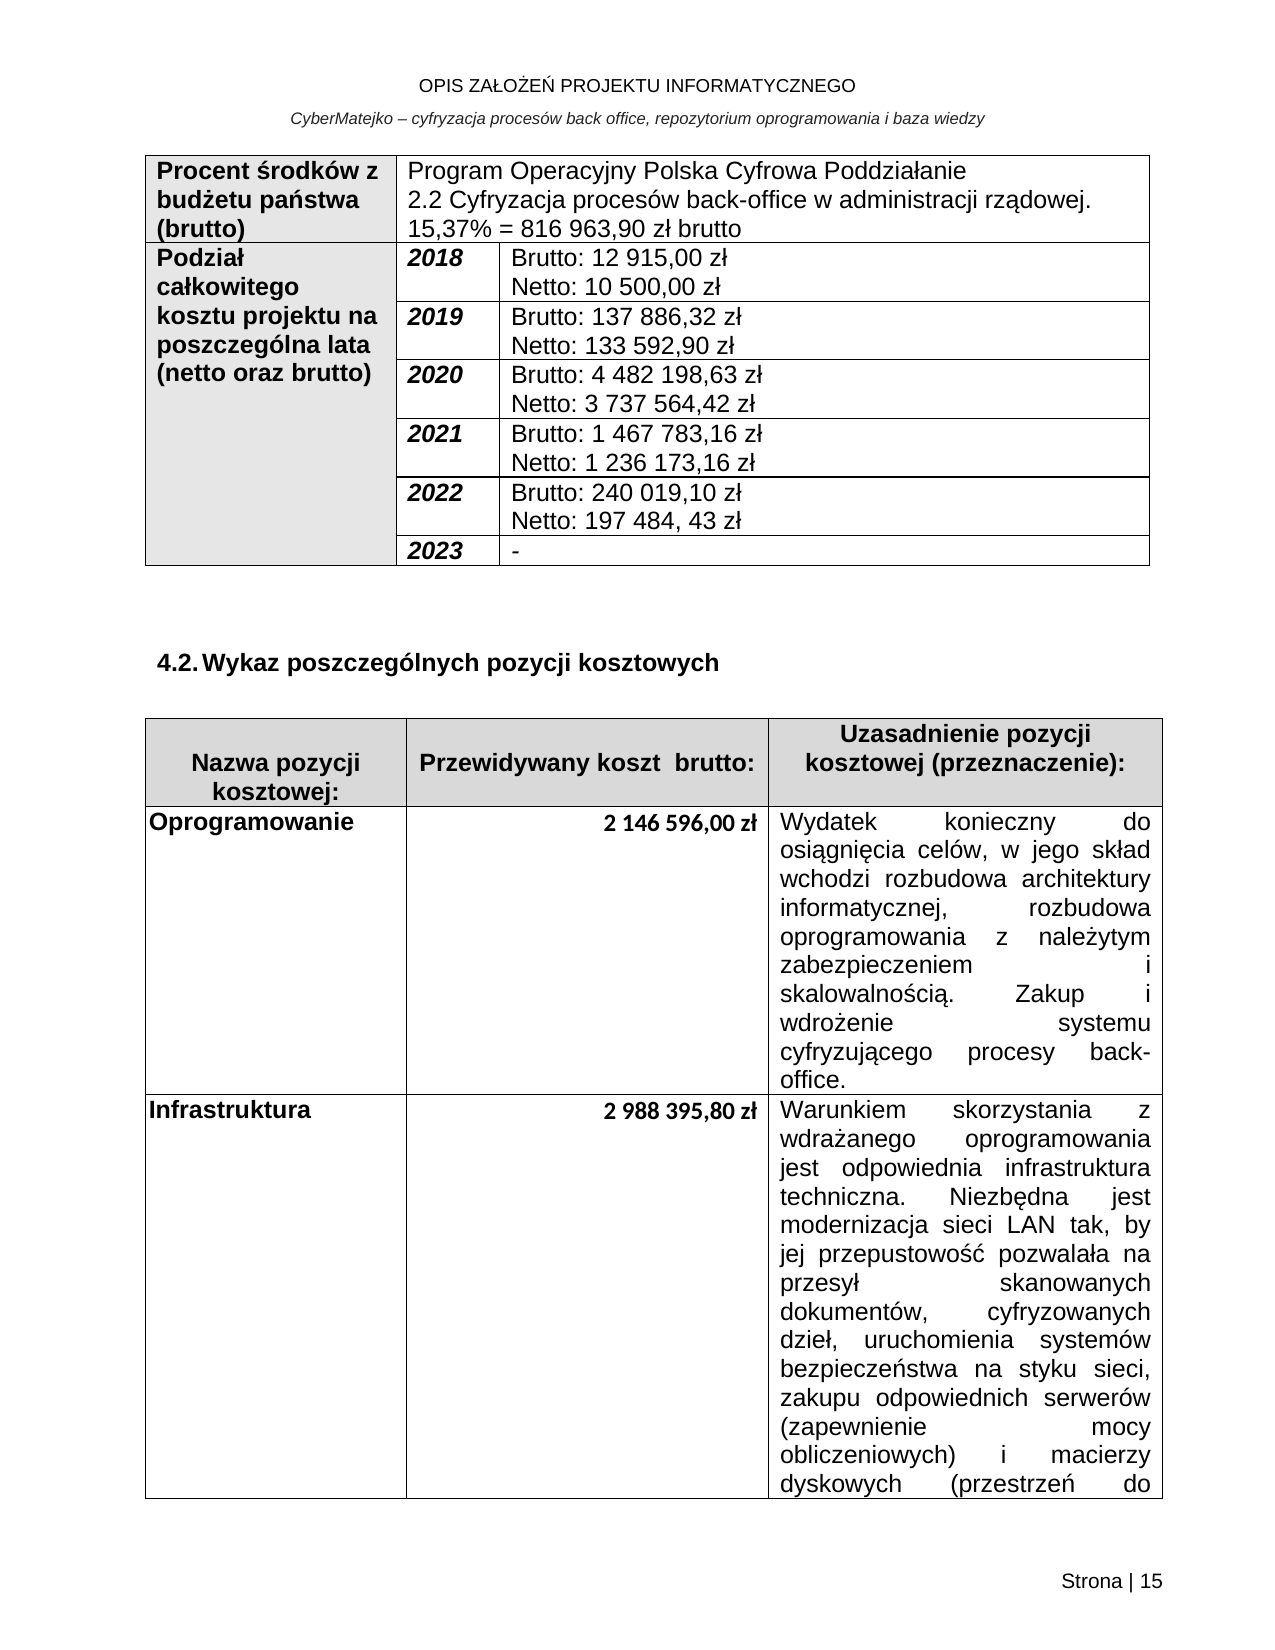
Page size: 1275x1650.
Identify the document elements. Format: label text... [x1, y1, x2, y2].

table_cell Brutto: 4 482 198,63 zł Netto: 3 737 564,42 zł [500, 360, 1149, 418]
table_cell 2019 [397, 302, 499, 359]
table_cell 2 988 395,80 zł [407, 1095, 768, 1498]
table_cell 2021 [397, 419, 499, 476]
table_cell Oprogramowanie [146, 807, 406, 1094]
subtitle Wykaz poszczególnych pozycji kosztowych [157, 648, 1145, 677]
table_cell 2022 [397, 478, 499, 535]
table_cell Brutto: 137 886,32 zł Netto: 133 592,90 zł [500, 302, 1149, 359]
table_cell Program Operacyjny Polska Cyfrowa Poddziałanie 2.2 Cyfryzacja procesów back-office w administracji rządowej. 15,37% = 816 963,90 zł brutto [397, 156, 1149, 242]
table_cell 2020 [397, 360, 499, 418]
table_cell 2018 [397, 243, 499, 301]
table_cell 2023 [397, 536, 499, 565]
table_cell 2 146 596,00 zł [407, 807, 768, 1094]
table_cell Brutto: 12 915,00 zł Netto: 10 500,00 zł [500, 243, 1149, 301]
table_cell Wydatek konieczny do osiągnięcia celów, w jego skład wchodzi rozbudowa architektury informatycznej, rozbudowa oprogramowania z należytym zabezpieczeniem i skalowalnością. Zakup i wdrożenie systemu cyfryzującego procesy back-office. [769, 807, 1162, 1094]
table_header Przewidywany koszt brutto: [407, 719, 768, 806]
table_header Uzasadnienie pozycji kosztowej (przeznaczenie): [769, 719, 1162, 806]
table_cell Warunkiem skorzystania z wdrażanego oprogramowania jest odpowiednia infrastruktura techniczna. Niezbędna jest modernizacja sieci LAN tak, by jej przepustowość pozwalała na przesył skanowanych dokumentów, cyfryzowanych dzieł, uruchomienia systemów bezpieczeństwa na styku sieci, zakupu odpowiednich serwerów (zapewnienie mocy obliczeniowych) i macierzy dyskowych (przestrzeń do gromadzenia danych), systemu kopii zapasowych. [769, 1095, 1162, 1498]
table_cell Podział całkowitego kosztu projektu na poszczególna lata (netto oraz brutto) [146, 243, 396, 565]
table_cell Brutto: 240 019,10 zł Netto: 197 484, 43 zł [500, 478, 1149, 535]
table_cell Procent środków z budżetu państwa (brutto) [146, 156, 396, 242]
table_cell - [500, 536, 1149, 565]
table_cell Infrastruktura [146, 1095, 406, 1498]
table_cell Brutto: 1 467 783,16 zł Netto: 1 236 173,16 zł [500, 419, 1149, 476]
table_header Nazwa pozycji kosztowej: [146, 719, 406, 806]
